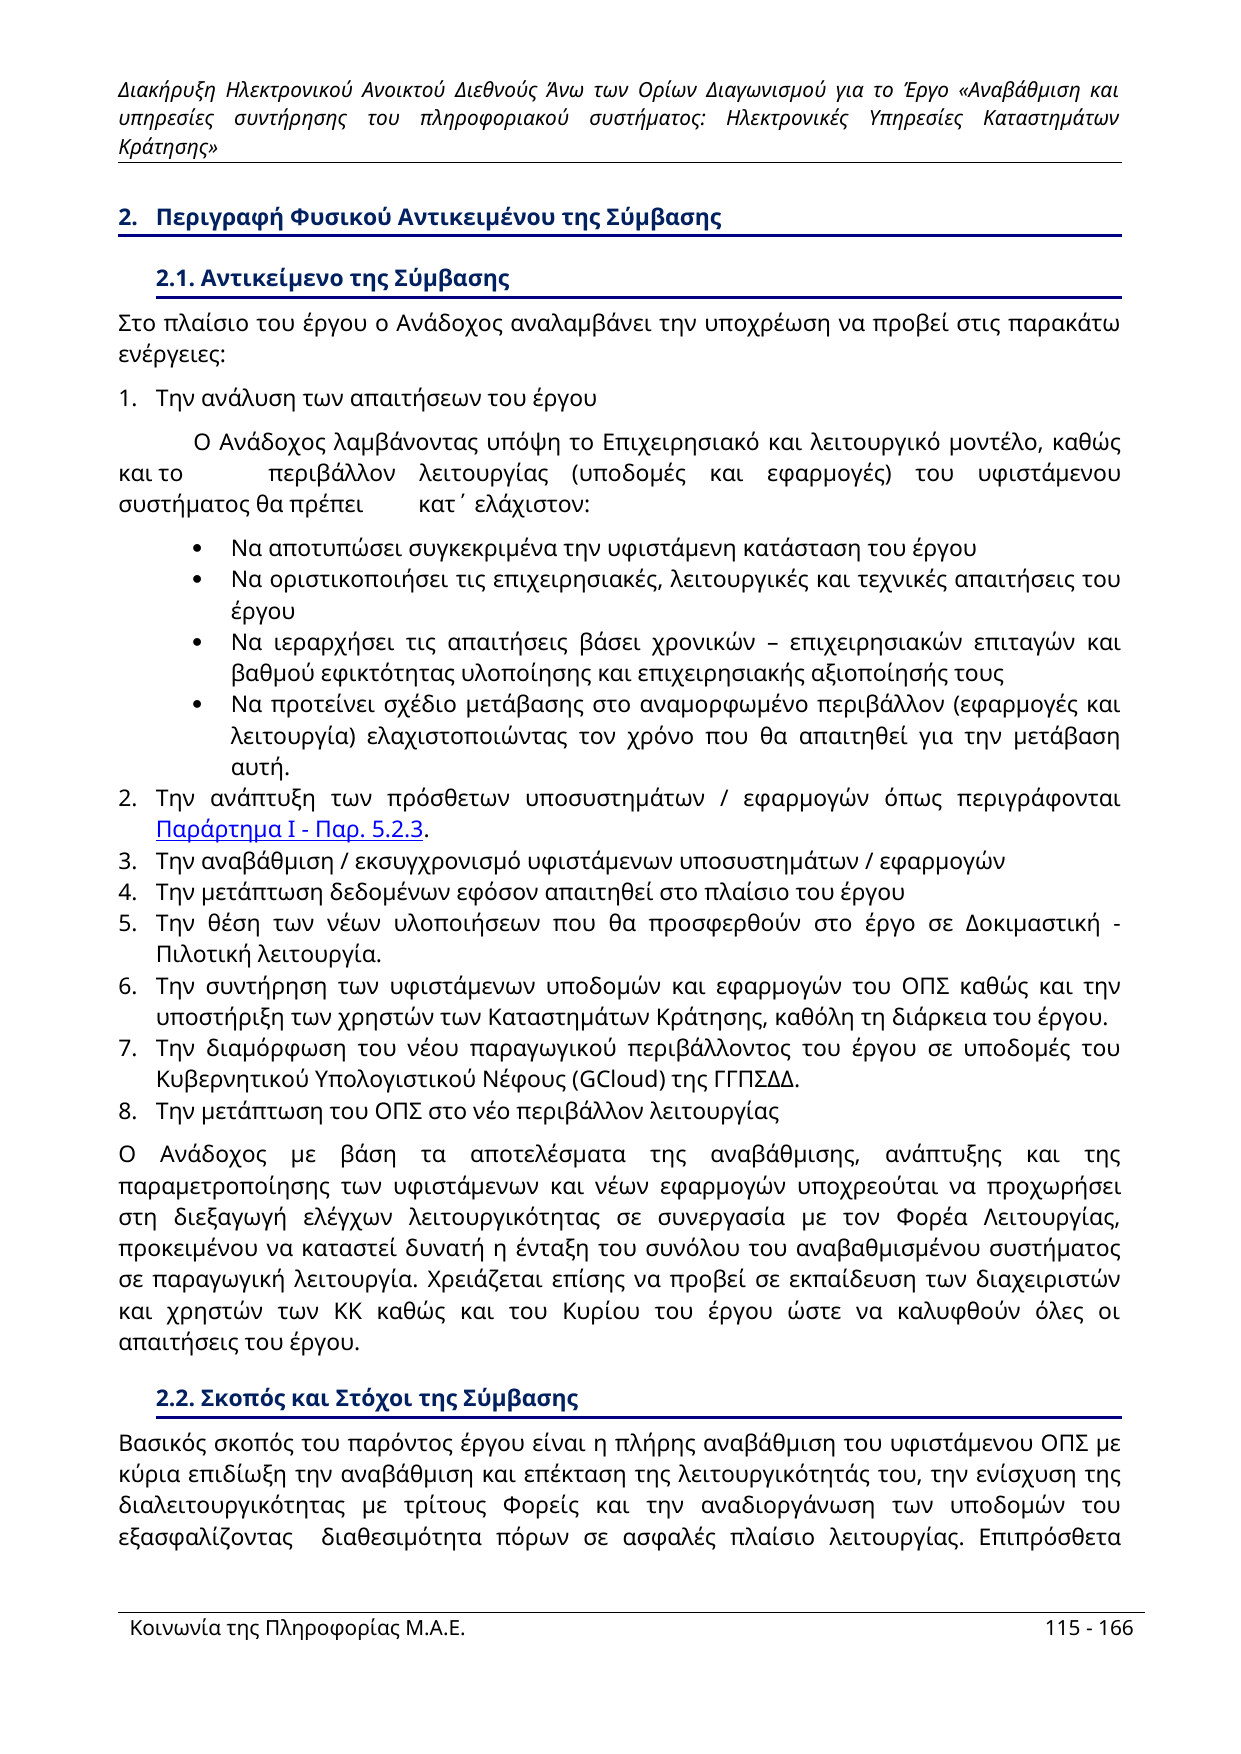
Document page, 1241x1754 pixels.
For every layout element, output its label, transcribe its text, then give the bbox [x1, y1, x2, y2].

list Να ιεραρχήσει τις απαιτήσεις βάσει χρονικών – επιχειρησιακών επιταγών και βαθμού εφικτότητας υλοποίησης και επιχειρησιακής αξιοποίησής τους [193, 626, 1122, 688]
text Στο πλαίσιο του έργου ο Ανάδοχος αναλαμβάνει την υποχρέωση να προβεί στις παρακάτω ενέργειες: [118, 307, 1122, 370]
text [118, 1427, 1122, 1552]
subtitle Σκοπός και Στόχοι της Σύμβασης [156, 1382, 1122, 1416]
text Ο Ανάδοχος λαμβάνοντας υπόψη το Επιχειρησιακό και λειτουργικό μοντέλο, καθώς και το περιβάλλον λειτουργίας (υποδομές και εφαρμογές) του υφιστάμενου συστήματος θα πρέπει κατ΄ ελάχιστον: [118, 426, 1122, 520]
list Την θέση των νέων υλοποιήσεων που θα προσφερθούν στο έργο σε Δοκιμαστική - Πιλοτική λειτουργία. [118, 907, 1122, 970]
list Την μετάπτωση του ΟΠΣ στο νέο περιβάλλον λειτουργίας [118, 1095, 1122, 1126]
list Να προτείνει σχέδιο μετάβασης στο αναμορφωμένο περιβάλλον (εφαρμογές και λειτουργία) ελαχιστοποιώντας τον χρόνο που θα απαιτηθεί για την μετάβαση αυτή. [193, 688, 1122, 782]
list Την ανάπτυξη των πρόσθετων υποσυστημάτων / εφαρμογών όπως περιγράφονται Παράρτημα Ι - Παρ. 5.2.3. [118, 782, 1122, 845]
list Την ανάλυση των απαιτήσεων του έργου [118, 382, 1122, 413]
list Να αποτυπώσει συγκεκριμένα την υφιστάμενη κατάσταση του έργου [193, 532, 1122, 563]
subtitle Περιγραφή Φυσικού Αντικειμένου της Σύμβασης [118, 201, 1122, 234]
list Την αναβάθμιση / εκσυγχρονισμό υφιστάμενων υποσυστημάτων / εφαρμογών [118, 845, 1122, 876]
list Να οριστικοποιήσει τις επιχειρησιακές, λειτουργικές και τεχνικές απαιτήσεις του έργου [193, 563, 1122, 626]
subtitle Αντικείμενο της Σύμβασης [156, 262, 1122, 296]
text Ο Ανάδοχος με βάση τα αποτελέσματα της αναβάθμισης, ανάπτυξης και της παραμετροποίησης των υφιστάμενων και νέων εφαρμογών υποχρεούται να προχωρήσει στη διεξαγωγή ελέγχων λειτουργικότητας σε συνεργασία με τον Φορέα Λειτουργίας, προκειμένου να καταστεί δυνατή η ένταξη του συνόλου του αναβαθμισμένου συστήματος σε παραγωγική λειτουργία. Χρειάζεται επίσης να προβεί σε εκπαίδευση των διαχειριστών και χρηστών των ΚΚ καθώς και του Κυρίου του έργου ώστε να καλυφθούν όλες οι απαιτήσεις του έργου. [118, 1138, 1122, 1357]
list Την διαμόρφωση του νέου παραγωγικού περιβάλλοντος του έργου σε υποδομές του Κυβερνητικού Υπολογιστικού Νέφους (GCloud) της ΓΓΠΣΔΔ. [118, 1032, 1122, 1095]
list Την συντήρηση των υφιστάμενων υποδομών και εφαρμογών του ΟΠΣ καθώς και την υποστήριξη των χρηστών των Καταστημάτων Κράτησης, καθόλη τη διάρκεια του έργου. [118, 970, 1122, 1032]
list Την μετάπτωση δεδομένων εφόσον απαιτηθεί στο πλαίσιο του έργου [118, 876, 1122, 907]
